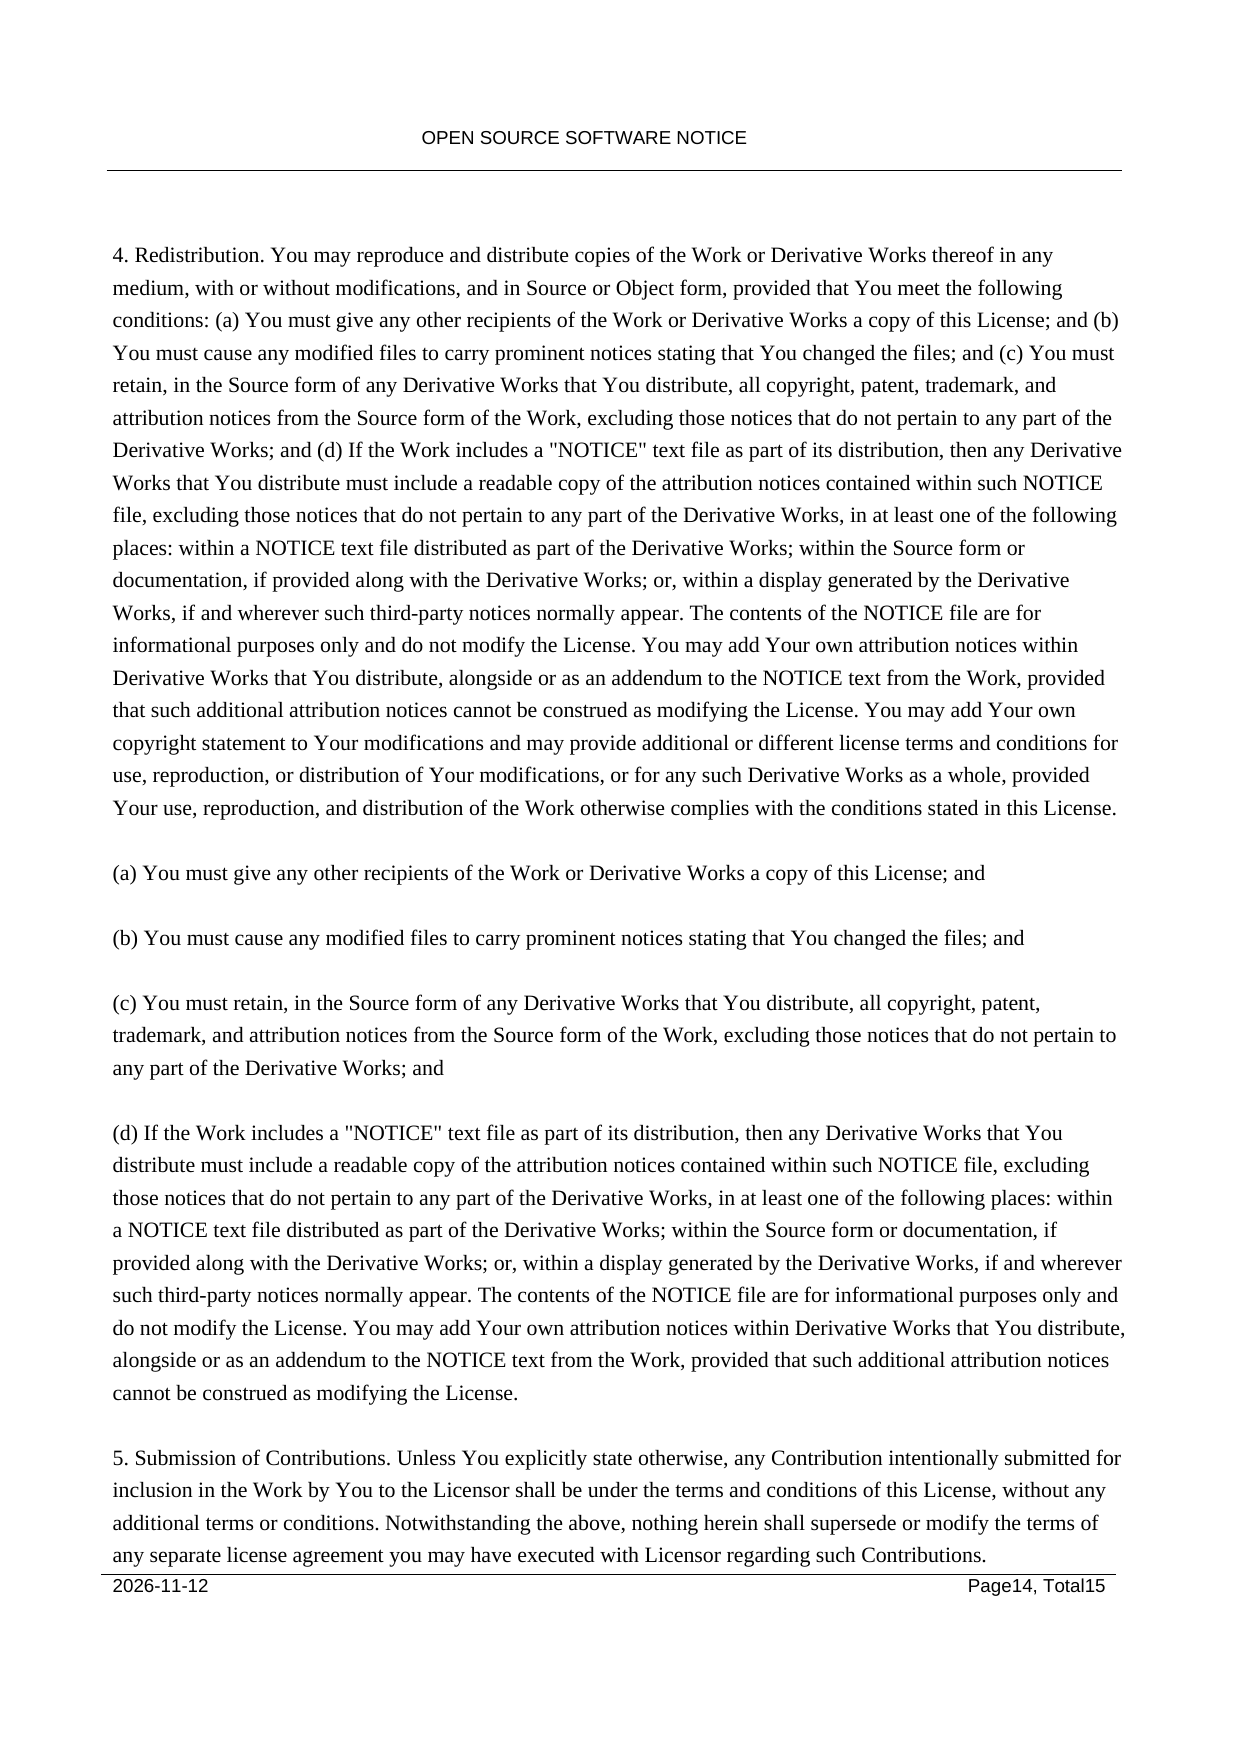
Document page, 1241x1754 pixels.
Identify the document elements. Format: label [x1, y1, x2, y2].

text [112, 206, 1128, 1571]
